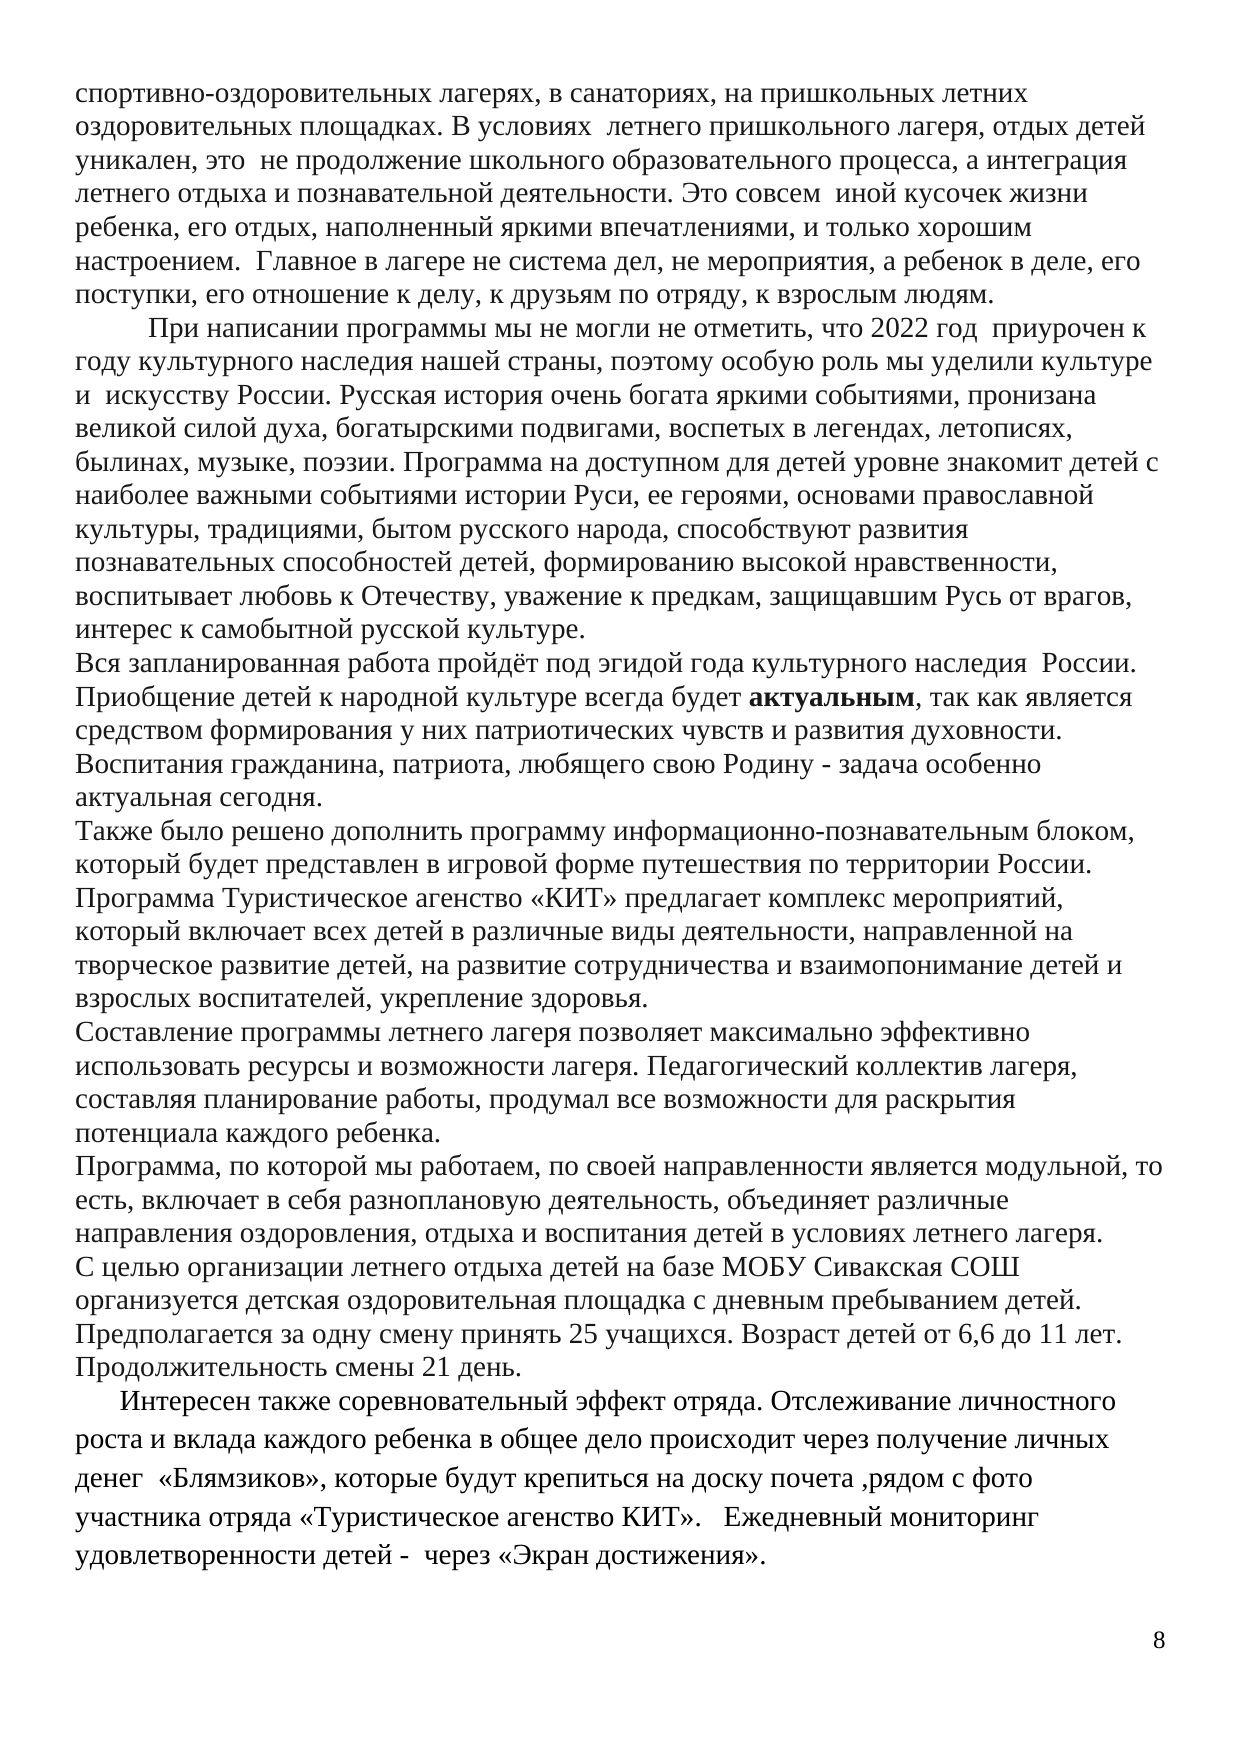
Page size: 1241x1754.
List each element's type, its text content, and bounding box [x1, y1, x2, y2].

text Составление программы летнего лагеря позволяет максимально эффективно использовать ресурсы и возможности лагеря. Педагогический коллектив лагеря, составляя планирование работы, продумал все возможности для раскрытия потенциала каждого ребенка. Программа, по которой мы работаем, по своей направленности является модульной, то есть, включает в себя разноплановую деятельность, объединяет различные направления оздоровления, отдыха и воспитания детей в условиях летнего лагеря. [75, 1014, 1165, 1249]
text При написании программы мы не могли не отметить, что 2022 год приурочен к году культурного наследия нашей страны, поэтому особую роль мы уделили культуре и искусству России. Русская история очень богата яркими событиями, пронизана великой силой духа, богатырскими подвигами, воспетых в легендах, летописях, былинах, музыке, поэзии. Программа на доступном для детей уровне знакомит детей с наиболее важными событиями истории Руси, ее героями, основами православной культуры, традициями, бытом русского народа, способствуют развития познавательных способностей детей, формированию высокой нравственности, воспитывает любовь к Отечеству, уважение к предкам, защищавшим Русь от врагов, интерес к самобытной русской культуре. [75, 310, 1165, 645]
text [75, 75, 1165, 310]
text Также было решено дополнить программу информационно-познавательным блоком, который будет представлен в игровой форме путешествия по территории России. [75, 813, 1165, 880]
text С целью организации летнего отдыха детей на базе МОБУ Сивакская СОШ организуется детская оздоровительная площадка с дневным пребыванием детей. Предполагается за одну смену принять 25 учащихся. Возраст детей от 6,6 до 11 лет. Продолжительность смены 21 день. [75, 1249, 1165, 1383]
text Программа Туристическое агенство «КИТ» предлагает комплекс мероприятий, который включает всех детей в различные виды деятельности, направленной на творческое развитие детей, на развитие сотрудничества и взаимопонимание детей и взрослых воспитателей, укрепление здоровья. [75, 880, 1165, 1014]
text Интересен также соревновательный эффект отряда. Отслеживание личностного роста и вклада каждого ребенка в общее дело происходит через получение личных денег «Блямзиков», которые будут крепиться на доску почета ,рядом с фото участника отряда «Туристическое агенство КИТ». Ежедневный мониторинг удовлетворенности детей - через «Экран достижения». [75, 1383, 1165, 1571]
text Вся запланированная работа пройдёт под эгидой года культурного наследия России. Приобщение детей к народной культуре всегда будет актуальным, так как является средством формирования у них патриотических чувств и развития духовности. Воспитания гражданина, патриота, любящего свою Родину - задача особенно актуальная сегодня. [75, 645, 1165, 813]
